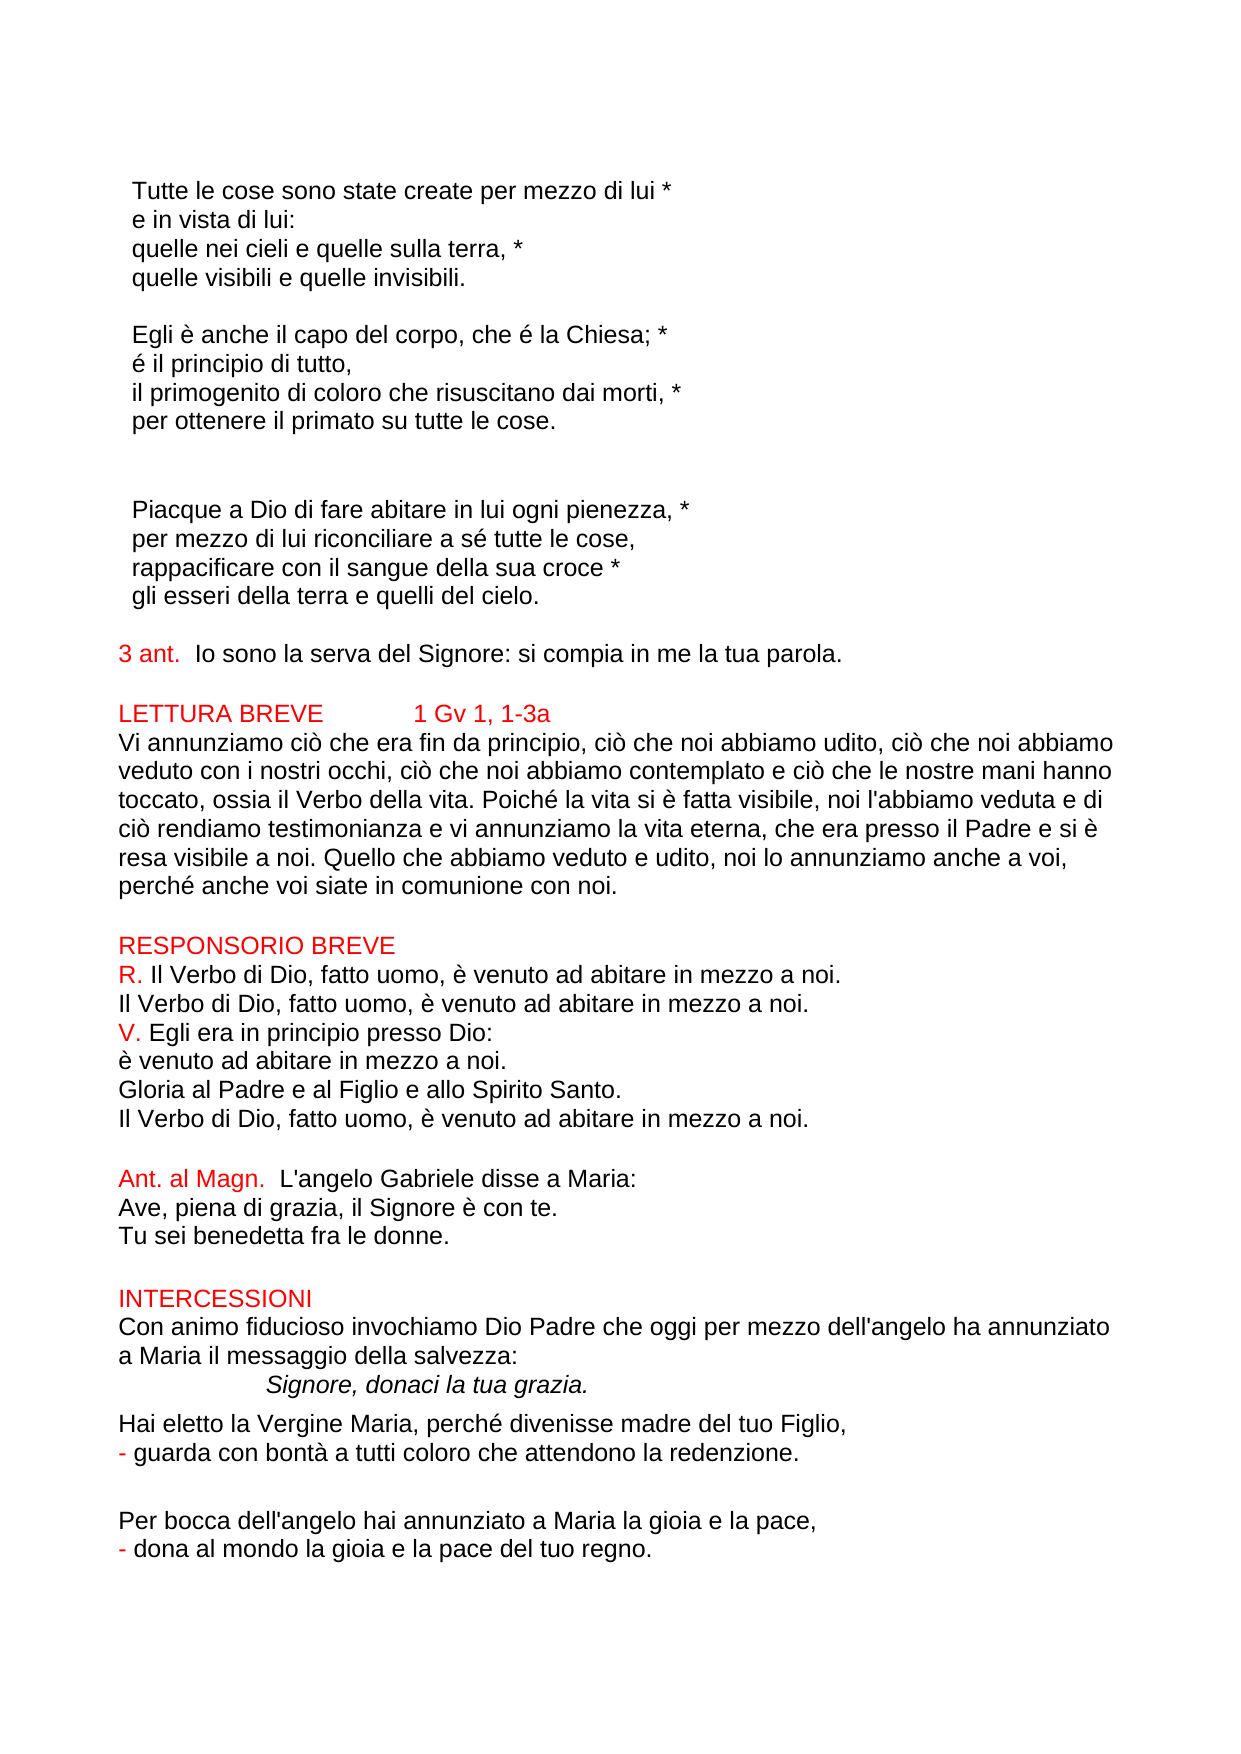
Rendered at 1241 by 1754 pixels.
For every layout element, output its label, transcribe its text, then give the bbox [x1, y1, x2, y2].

text Tu sei benedetta fra le donne. [118, 1221, 1109, 1250]
text Signore, donaci la tua grazia. [192, 1370, 1122, 1399]
text Intercessioni [118, 1284, 1109, 1312]
text Ant. al Magn. L'angelo Gabriele disse a Maria: [118, 1164, 1109, 1193]
text Vi annunziamo ciò che era fin da principio, ciò che noi abbiamo udito, ciò che noi abbiamo veduto con i nostri occhi, ciò che noi abbiamo contemplato e ciò che le nostre mani hanno toccato, ossia il Verbo della vita. Poiché la vita si è fatta visibile, noi l'abbiamo veduta e di ciò rendiamo testimonianza e vi annunziamo la vita eterna, che era presso il Padre e si è resa visibile a noi. Quello che abbiamo veduto e udito, noi lo annunziamo anche a voi, perché anche voi siate in comunione con noi. [118, 728, 1122, 900]
text Piacque a Dio di fare abitare in lui ogni pienezza, * per mezzo di lui riconciliare a sé tutte le cose, rappacificare con il sangue della sua croce * gli esseri della terra e quelli del cielo. [132, 495, 1109, 639]
text Con animo fiducioso invochiamo Dio Padre che oggi per mezzo dell'angelo ha annunziato a Maria il messaggio della salvezza: [118, 1312, 1122, 1370]
text R. Il Verbo di Dio, fatto uomo, è venuto ad abitare in mezzo a noi. Il Verbo di Dio, fatto uomo, è venuto ad abitare in mezzo a noi. V. Egli era in principio presso Dio: è venuto ad abitare in mezzo a noi. Gloria al Padre e al Figlio e allo Spirito Santo. Il Verbo di Dio, fatto uomo, è venuto ad abitare in mezzo a noi. [118, 960, 1122, 1133]
text 3 ant. Io sono la serva del Signore: si compia in me la tua parola. [118, 639, 1122, 668]
text Per bocca dell'angelo hai annunziato a Maria la gioia e la pace, - dona al mondo la gioia e la pace del tuo regno. [118, 1477, 1122, 1563]
text Ave, piena di grazia, il Signore è con te. [118, 1193, 1109, 1221]
text Hai eletto la Vergine Maria, perché divenisse madre del tuo Figlio, - guarda con bontà a tutti coloro che attendono la redenzione. [118, 1409, 1122, 1467]
text Responsorio breve [118, 931, 1109, 960]
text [132, 148, 1109, 495]
text LETTURA BREVE 1 Gv 1, 1-3a [118, 699, 1109, 728]
